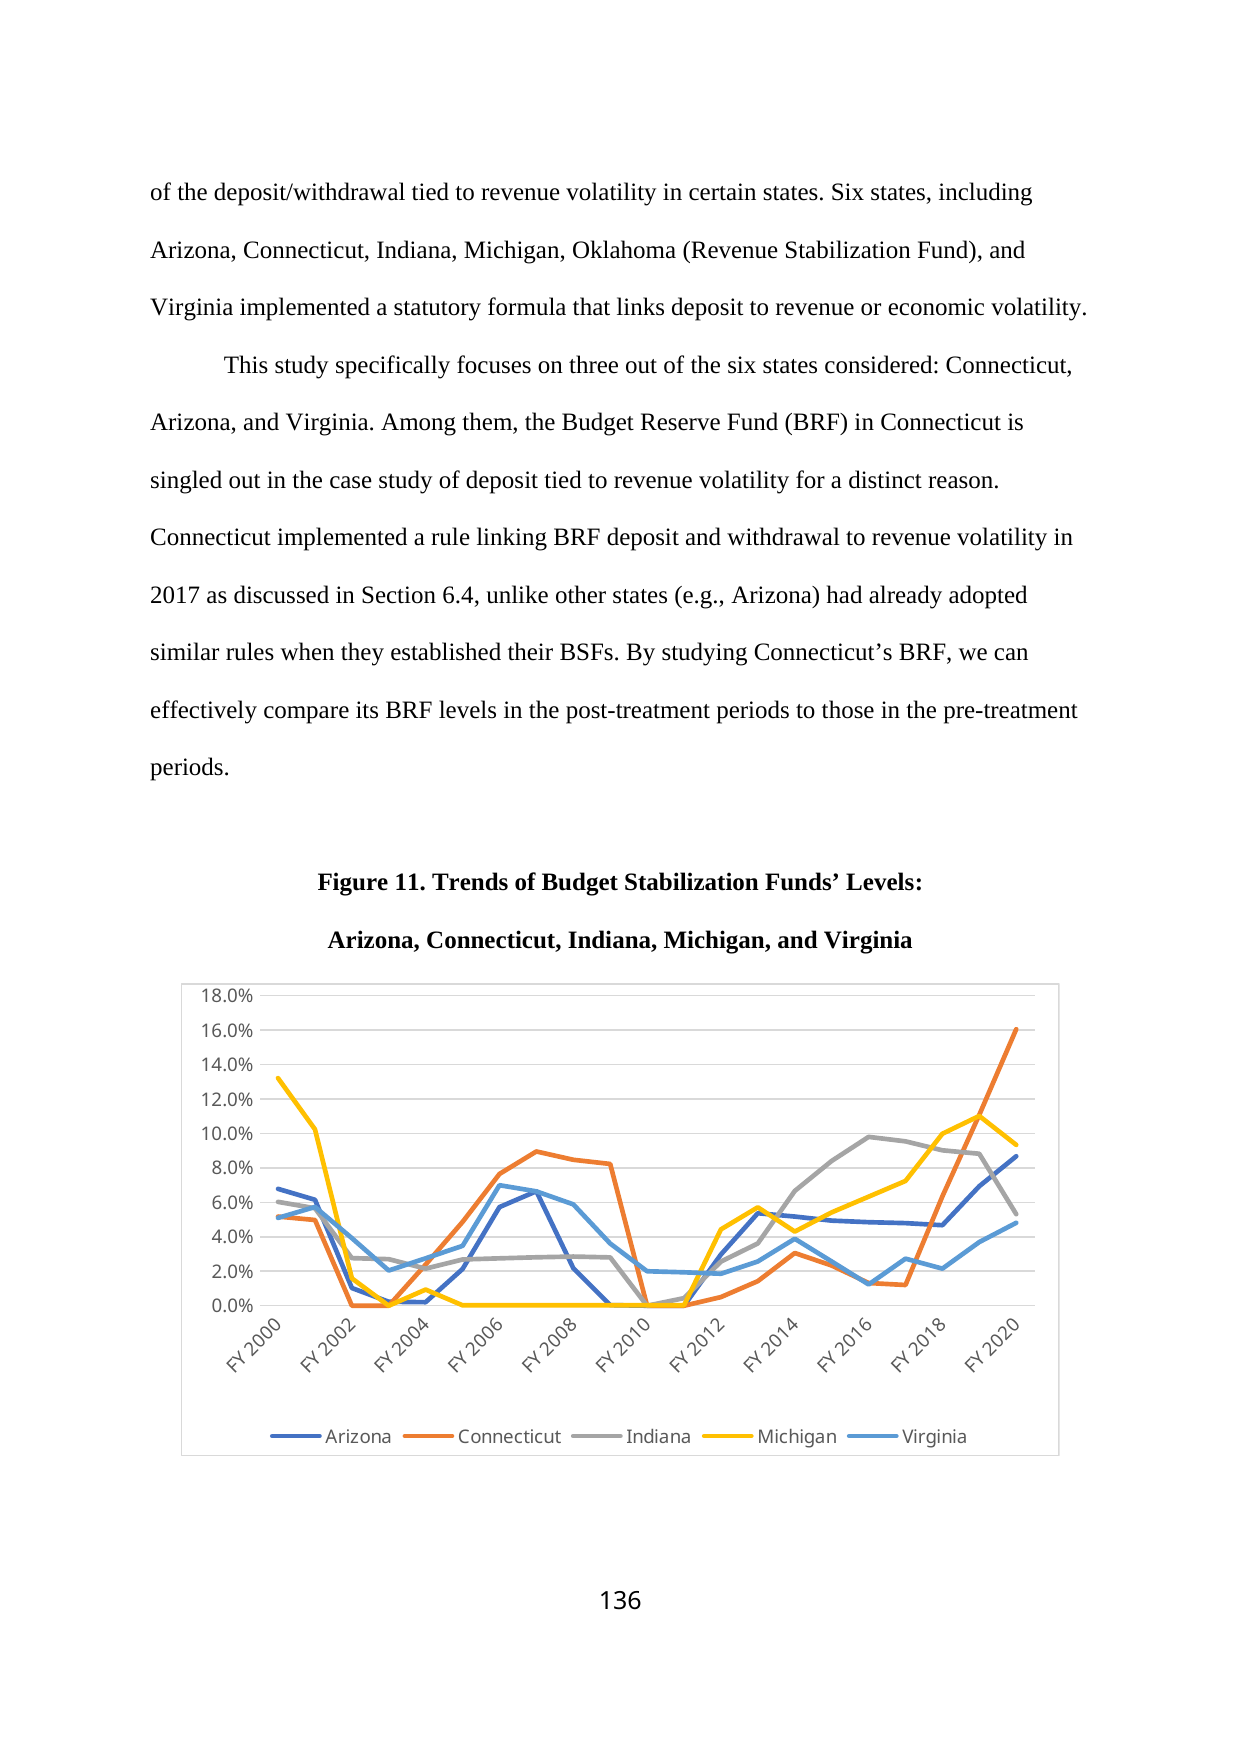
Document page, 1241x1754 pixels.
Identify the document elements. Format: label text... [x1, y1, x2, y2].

text This study specifically focuses on three out of the six states considered: Connecticut, Arizona, and Virginia. Among them, the Budget Reserve Fund (BRF) in Connecticut is singled out in the case study of deposit tied to revenue volatility for a distinct reason. Connecticut implemented a rule linking BRF deposit and withdrawal to revenue volatility in 2017 as discussed in Section 6.4, unlike other states (e.g., Arizona) had already adopted similar rules when they established their BSFs. By studying Connecticut’s BRF, we can effectively compare its BRF levels in the post-treatment periods to those in the pre-treatment periods. [150, 350, 1090, 781]
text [150, 177, 1090, 321]
text Figure 11. Trends of Budget Stabilization Funds’ Levels: [150, 867, 1090, 896]
text Arizona, Connecticut, Indiana, Michigan, and Virginia [150, 925, 1090, 953]
